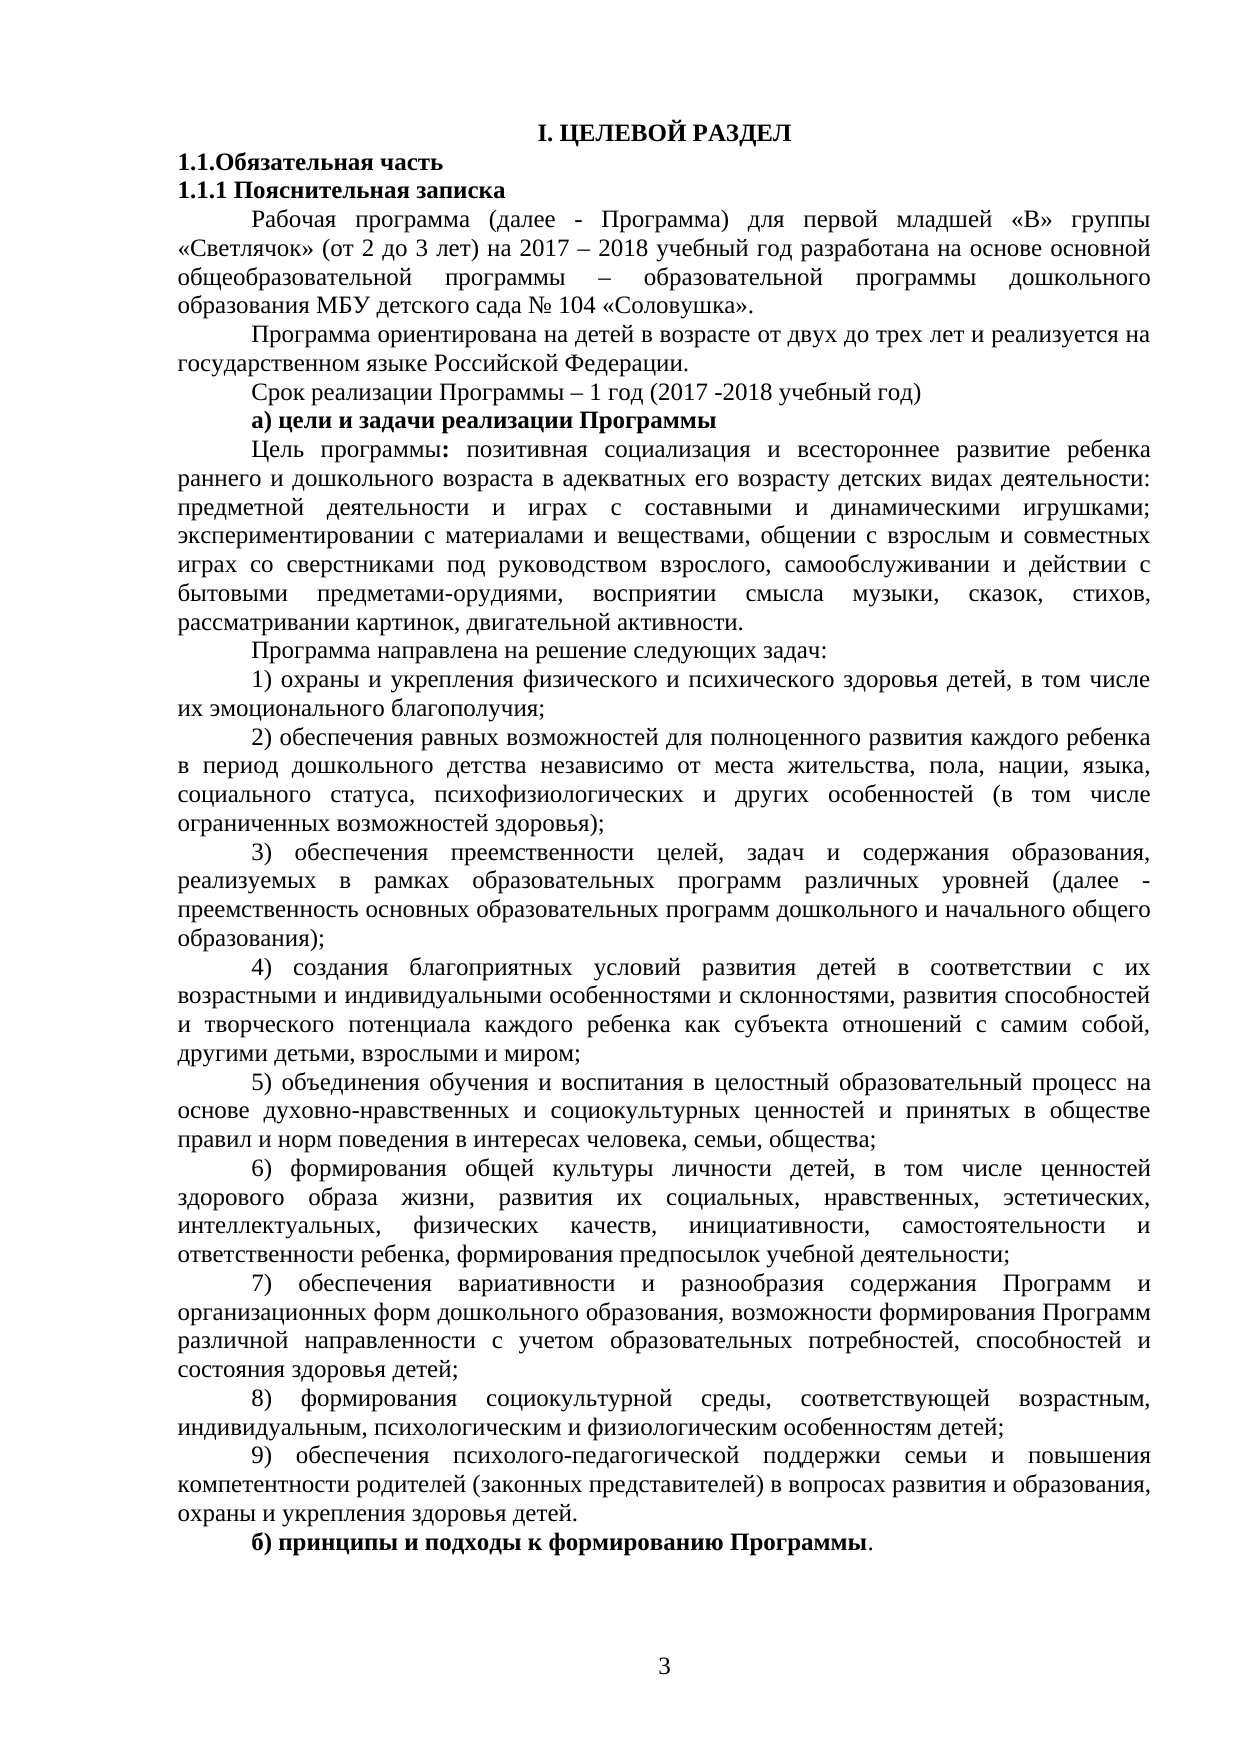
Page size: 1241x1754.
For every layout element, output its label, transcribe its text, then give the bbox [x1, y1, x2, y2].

text ЦЕЛЕВОЙ РАЗДЕЛ [177, 118, 1152, 147]
text Рабочая программа (далее - Программа) для первой младшей «В» группы «Светлячок» (от 2 до 3 лет) на 2017 – 2018 учебный год разработана на основе основной общеобразовательной программы – образовательной программы дошкольного образования МБУ детского сада № 104 «Соловушка». [177, 204, 1152, 319]
text 7) обеспечения вариативности и разнообразия содержания Программ и организационных форм дошкольного образования, возможности формирования Программ различной направленности с учетом образовательных потребностей, способностей и состояния здоровья детей; [177, 1268, 1152, 1383]
text б) принципы и подходы к формированию Программы. [177, 1527, 1152, 1556]
text Программа ориентирована на детей в возрасте от двух до трех лет и реализуется на государственном языке Российской Федерации. [177, 319, 1152, 377]
text 8) формирования социокультурной среды, соответствующей возрастным, индивидуальным, психологическим и физиологическим особенностям детей; [177, 1383, 1152, 1441]
text а) цели и задачи реализации Программы [177, 406, 1152, 434]
text 1.1.1 Пояснительная записка [177, 176, 1152, 204]
text 1.1.Обязательная часть [177, 147, 1152, 176]
text 1) охраны и укрепления физического и психического здоровья детей, в том числе их эмоционального благополучия; [177, 664, 1152, 722]
text 5) объединения обучения и воспитания в целостный образовательный процесс на основе духовно-нравственных и социокультурных ценностей и принятых в обществе правил и норм поведения в интересах человека, семьи, общества; [177, 1067, 1152, 1153]
text Цель программы: позитивная социализация и всестороннее развитие ребенка раннего и дошкольного возраста в адекватных его возрасту детских видах деятельности: предметной деятельности и играх с составными и динамическими игрушками; экспериментировании с материалами и веществами, общении с взрослым и совместных играх со сверстниками под руководством взрослого, самообслуживании и действии с бытовыми предметами-орудиями, восприятии смысла музыки, сказок, стихов, рассматривании картинок, двигательной активности. [177, 434, 1152, 636]
text 4) создания благоприятных условий развития детей в соответствии с их возрастными и индивидуальными особенностями и склонностями, развития способностей и творческого потенциала каждого ребенка как субъекта отношений с самим собой, другими детьми, взрослыми и миром; [177, 952, 1152, 1067]
text 2) обеспечения равных возможностей для полноценного развития каждого ребенка в период дошкольного детства независимо от места жительства, пола, нации, языка, социального статуса, психофизиологических и других особенностей (в том числе ограниченных возможностей здоровья); [177, 722, 1152, 837]
text 9) обеспечения психолого-педагогической поддержки семьи и повышения компетентности родителей (законных представителей) в вопросах развития и образования, охраны и укрепления здоровья детей. [177, 1441, 1152, 1527]
text 3) обеспечения преемственности целей, задач и содержания образования, реализуемых в рамках образовательных программ различных уровней (далее - преемственность основных образовательных программ дошкольного и начального общего образования); [177, 837, 1152, 952]
text Программа направлена на решение следующих задач: [177, 636, 1152, 664]
text 6) формирования общей культуры личности детей, в том числе ценностей здорового образа жизни, развития их социальных, нравственных, эстетических, интеллектуальных, физических качеств, инициативности, самостоятельности и ответственности ребенка, формирования предпосылок учебной деятельности; [177, 1153, 1152, 1268]
text Срок реализации Программы – 1 год (2017 -2018 учебный год) [177, 377, 1152, 406]
